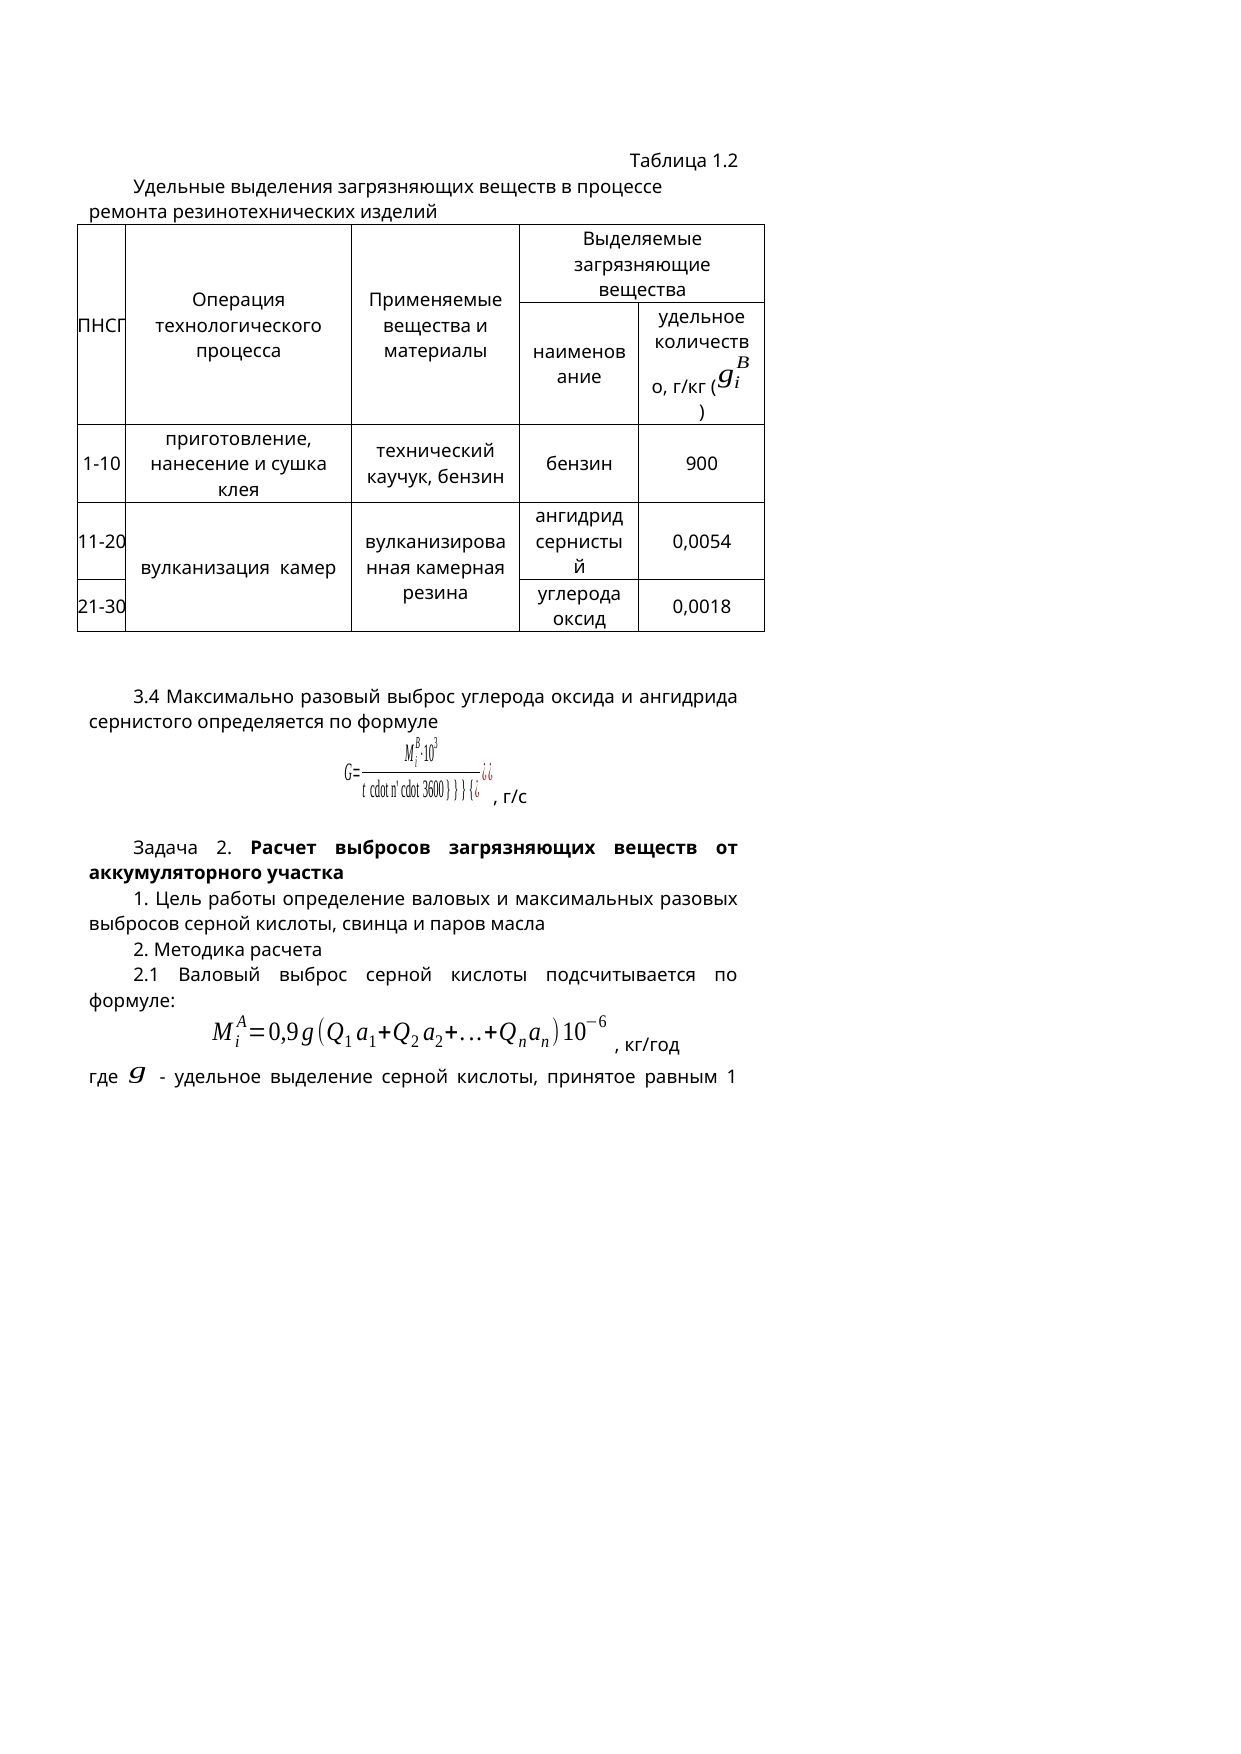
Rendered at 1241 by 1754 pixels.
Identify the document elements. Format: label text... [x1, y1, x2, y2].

table_cell 1-10 [78, 425, 125, 502]
table_cell углерода оксид [520, 580, 638, 631]
table_cell технический каучук, бензин [352, 425, 519, 502]
text , кг/год [89, 1013, 738, 1057]
table_header Выделяемые загрязняющие вещества [520, 225, 764, 302]
table_cell наименование [520, 303, 638, 424]
table_cell бензин [520, 425, 638, 502]
table_cell вулканизация камер [126, 503, 351, 631]
table_cell удельное количество, г/кг () [639, 303, 764, 424]
table_cell ангидрид сернистый [520, 503, 638, 579]
table_cell 900 [639, 425, 764, 502]
text Задача 2. Расчет выбросов загрязняющих веществ от аккумуляторного участка [89, 834, 738, 885]
table_cell 11-20 [78, 503, 125, 579]
text Таблица 1.2 [89, 148, 738, 173]
table_cell приготовление, нанесение и сушка клея [126, 425, 351, 502]
text 2. Методика расчета [89, 936, 738, 962]
table_cell вулканизированная камерная резина [352, 503, 519, 631]
text 1. Цель работы определение валовых и максимальных разовых выбросов серной кислоты, свинца и паров масла [89, 885, 738, 936]
table_header Применяемые вещества и материалы [352, 225, 519, 424]
table_cell 0,0018 [639, 580, 764, 631]
table_header ПНСГ [78, 225, 125, 424]
text Удельные выделения загрязняющих веществ в процессе ремонта резинотехнических изделий [89, 173, 738, 224]
text 2.1 Валовый выброс серной кислоты подсчитывается по формуле: [89, 962, 738, 1013]
table_cell 21-30 [78, 580, 125, 631]
text 3.4 Максимально разовый выброс углерода оксида и ангидрида сернистого определяется по формуле [89, 683, 738, 734]
text , г/с [89, 734, 738, 808]
table_cell 0,0054 [639, 503, 764, 579]
table_header Операция технологического процесса [126, 225, 351, 424]
text где - удельное выделение серной кислоты, принятое равным 1 мг/А.ч. [1]; [89, 1057, 738, 1089]
